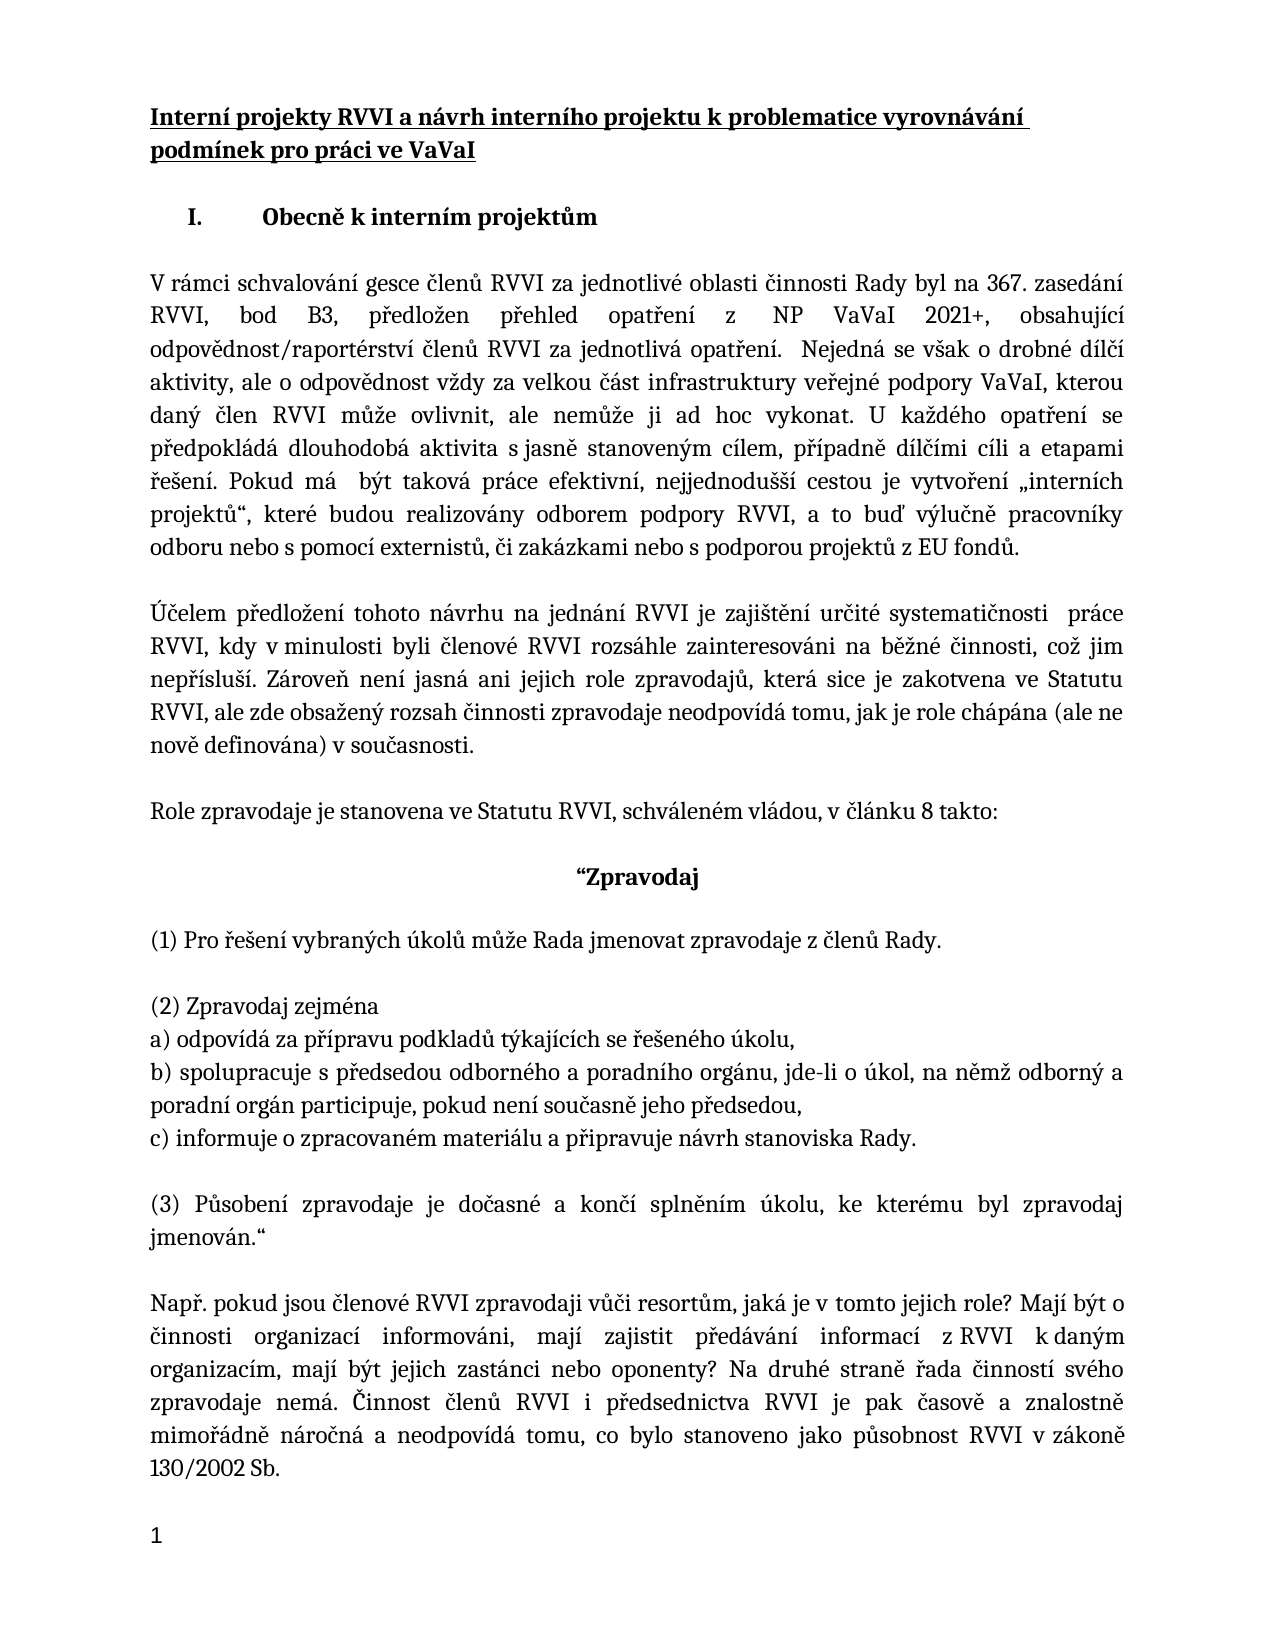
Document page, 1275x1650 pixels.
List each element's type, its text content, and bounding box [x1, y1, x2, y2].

text (1) Pro řešení vybraných úkolů může Rada jmenovat zpravodaje z členů Rady. [150, 926, 1125, 955]
list Obecně k interním projektům [187, 202, 1125, 231]
text Interní projekty RVVI a návrh interního projektu k problematice vyrovnávání podmínek pro práci ve VaVaI [150, 103, 1125, 165]
text Role zpravodaje je stanovena ve Statutu RVVI, schváleném vládou, v článku 8 takto: [150, 797, 1125, 826]
text c) informuje o zpracovaném materiálu a připravuje návrh stanoviska Rady. [150, 1124, 1125, 1153]
text Účelem předložení tohoto návrhu na jednání RVVI je zajištění určité systematičnosti práce RVVI, kdy v minulosti byli členové RVVI rozsáhle zainteresováni na běžné činnosti, což jim nepřísluší. Zároveň není jasná ani jejich role zpravodajů, která sice je zakotvena ve Statutu RVVI, ale zde obsažený rozsah činnosti zpravodaje neodpovídá tomu, jak je role chápána (ale ne nově definována) v současnosti. [150, 599, 1125, 759]
text b) spolupracuje s předsedou odborného a poradního orgánu, jde-li o úkol, na němž odborný a poradní orgán participuje, pokud není současně jeho předsedou, [150, 1058, 1125, 1120]
text a) odpovídá za přípravu podkladů týkajících se řešeného úkolu, [150, 1025, 1125, 1054]
text (2) Zpravodaj zejména [150, 992, 1125, 1021]
text Např. pokud jsou členové RVVI zpravodaji vůči resortům, jaká je v tomto jejich role? Mají být o činnosti organizací informováni, mají zajistit předávání informací z RVVI k daným organizacím, mají být jejich zastánci nebo oponenty? Na druhé straně řada činností svého zpravodaje nemá. Činnost členů RVVI i předsednictva RVVI je pak časově a znalostně mimořádně náročná a neodpovídá tomu, co bylo stanoveno jako působnost RVVI v zákoně 130/2002 Sb. [150, 1289, 1125, 1483]
text V rámci schvalování gesce členů RVVI za jednotlivé oblasti činnosti Rady byl na 367. zasedání RVVI, bod B3, předložen přehled opatření z NP VaVaI 2021+, obsahující odpovědnost/raportérství členů RVVI za jednotlivá opatření. Nejedná se však o drobné dílčí aktivity, ale o odpovědnost vždy za velkou část infrastruktury veřejné podpory VaVaI, kterou daný člen RVVI může ovlivnit, ale nemůže ji ad hoc vykonat. U každého opatření se předpokládá dlouhodobá aktivita s jasně stanoveným cílem, případně dílčími cíli a etapami řešení. Pokud má být taková práce efektivní, nejjednodušší cestou je vytvoření „interních projektů“, které budou realizovány odborem podpory RVVI, a to buď výlučně pracovníky odboru nebo s pomocí externistů, či zakázkami nebo s podporou projektů z EU fondů. [150, 268, 1125, 561]
subtitle “Zpravodaj [150, 863, 1125, 892]
text (3) Působení zpravodaje je dočasné a končí splněním úkolu, ke kterému byl zpravodaj jmenován.“ [150, 1190, 1125, 1252]
